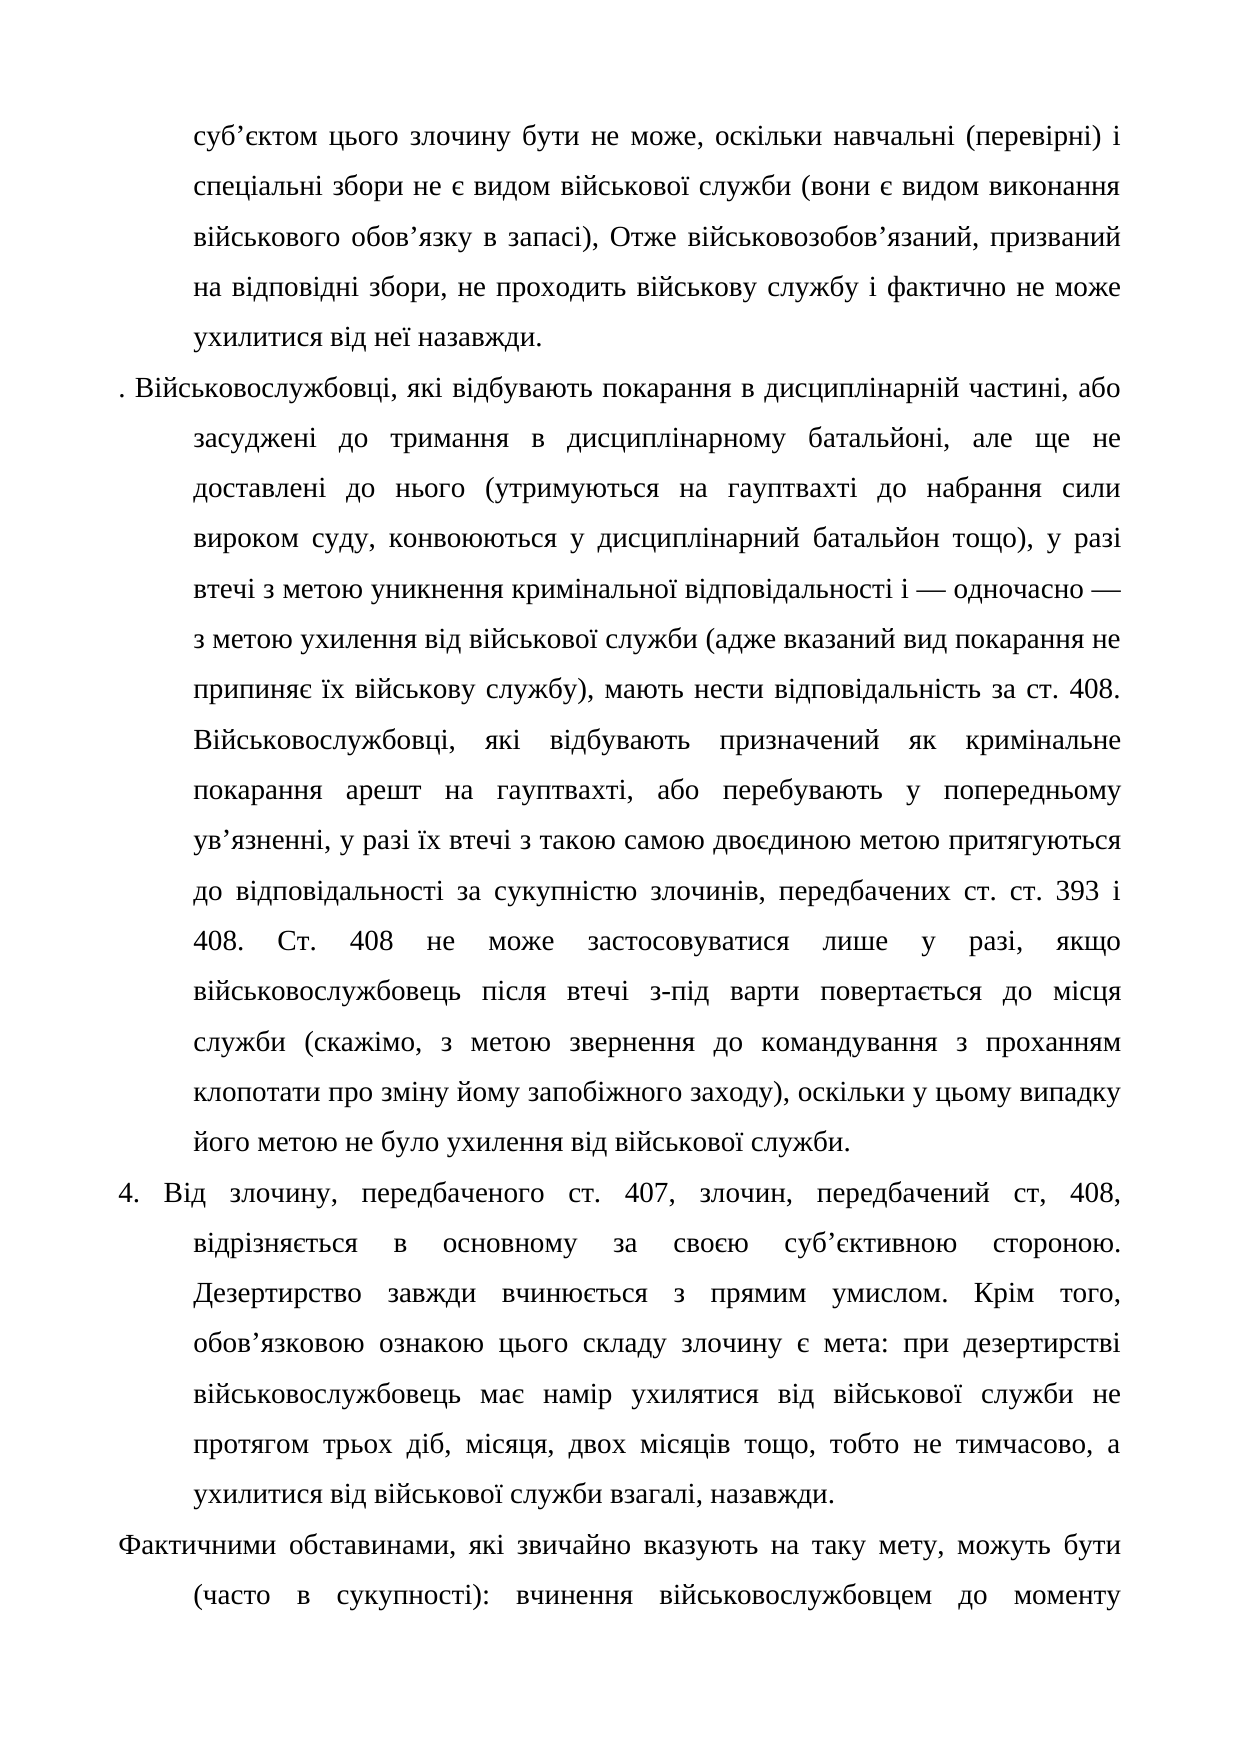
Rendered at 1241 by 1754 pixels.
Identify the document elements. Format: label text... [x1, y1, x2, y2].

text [118, 118, 1122, 353]
text . Військовослужбовці, які відбувають покарання в дисциплінарній частині, або засуджені до тримання в дисциплінарному батальйоні, але ще не доставлені до нього (утримуються на гауптвахті до набрання сили вироком суду, конвоюються у дисциплінарний батальйон тощо), у разі втечі з метою уникнення кримінальної відповідальності і — одночасно — з метою ухилення від військової служби (адже вказаний вид покарання не припиняє їх військову службу), мають нести відповідальність за ст. 408. Військовослужбовці, які відбувають призначений як кримінальне покарання арешт на гауптвахті, або перебувають у попередньому ув’язненні, у разі їх втечі з такою самою двоєдиною метою притягуються до відповідальності за сукупністю злочинів, передбачених ст. ст. 393 і 408. Ст. 408 не може застосовуватися лише у разі, якщо військовослужбовець після втечі з-під варти повертається до місця служби (скажімо, з метою звернення до командування з проханням клопотати про зміну йому запобіжного заходу), оскільки у цьому випадку його метою не було ухилення від військової служби. [118, 370, 1122, 1158]
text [118, 1527, 1122, 1611]
text 4. Від злочину, передбаченого ст. 407, злочин, передбачений ст, 408, відрізняється в основному за своєю суб’єктивною стороною. Дезертирство завжди вчинюється з прямим умислом. Крім того, обов’язковою ознакою цього складу злочину є мета: при дезертирстві військовослужбовець має намір ухилятися від військової служби не протягом трьох діб, місяця, двох місяців тощо, тобто не тимчасово, а ухилитися від військової служби взагалі, назавжди. [118, 1175, 1122, 1510]
